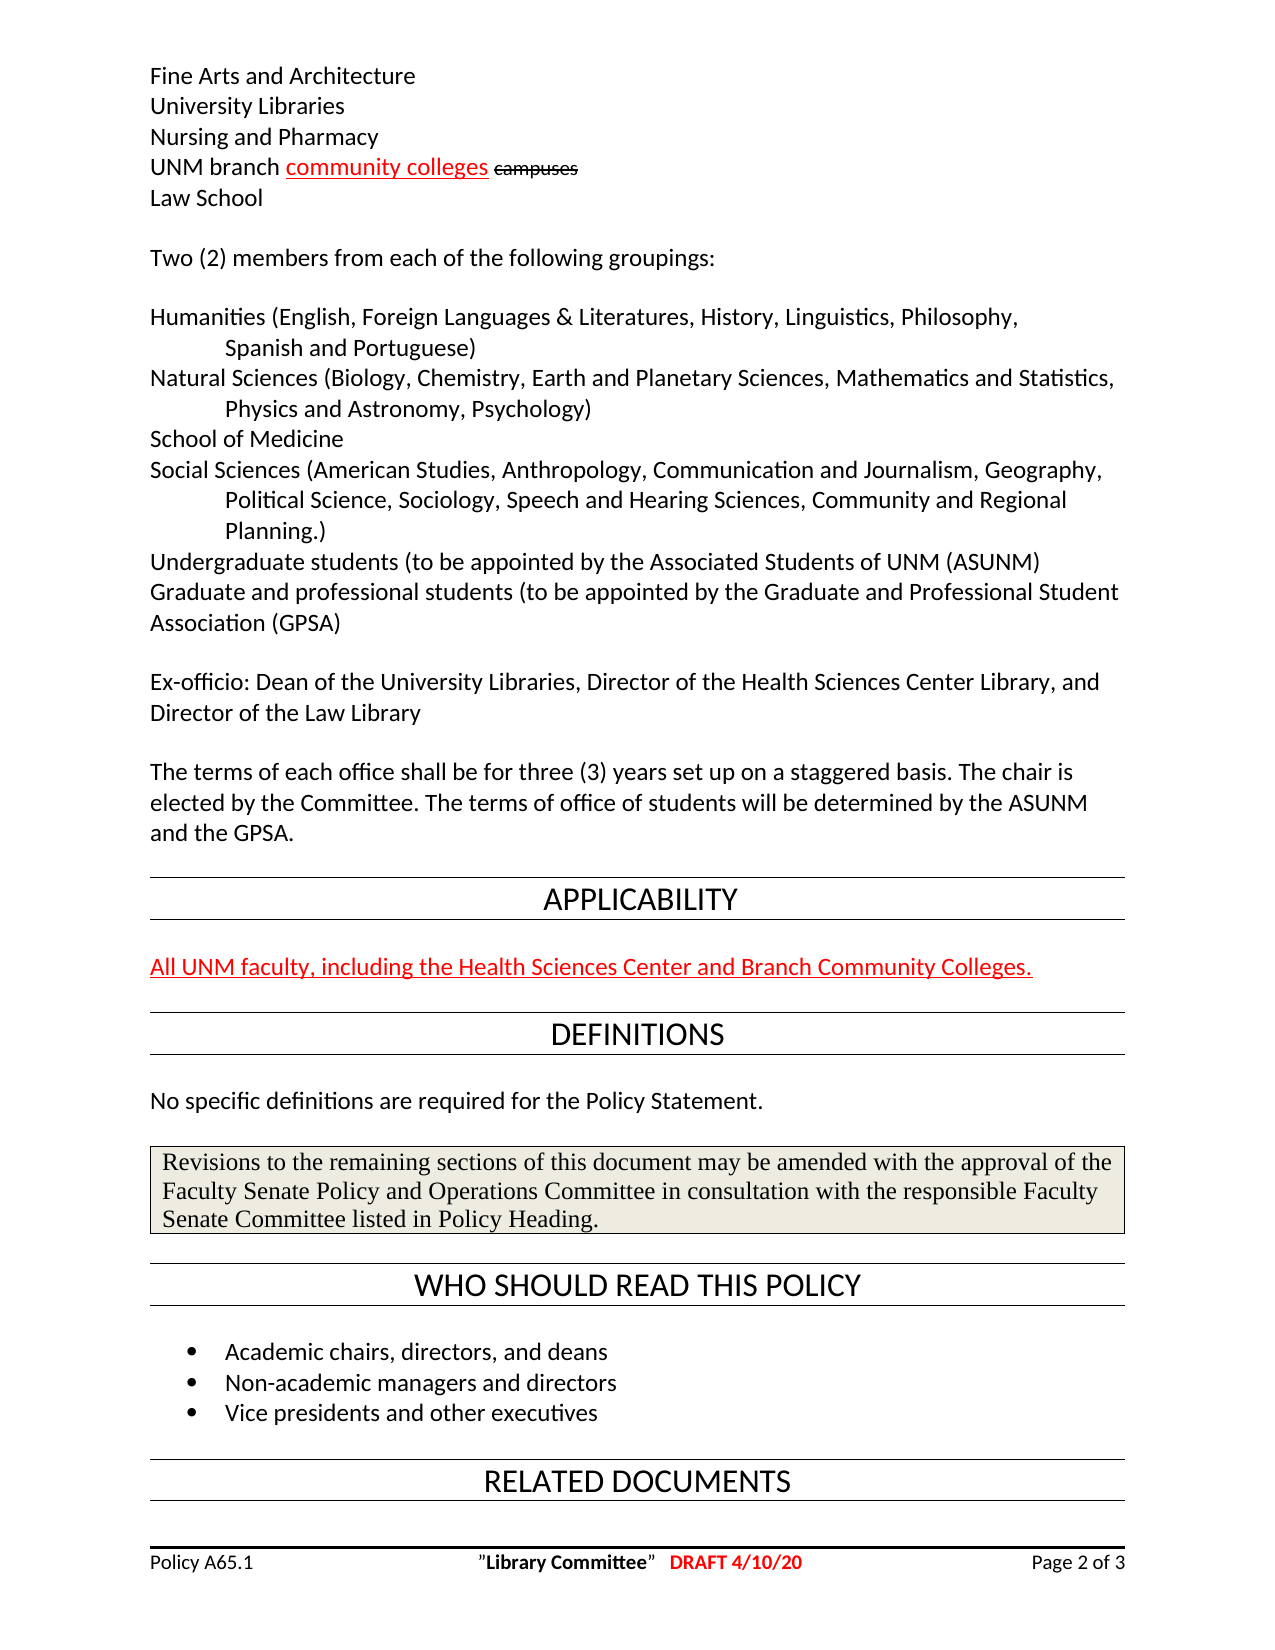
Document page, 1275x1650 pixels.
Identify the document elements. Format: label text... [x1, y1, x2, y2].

list Vice presidents and other executives [187, 1397, 1125, 1428]
table_header RELATED DOCUMENTS [150, 1460, 1125, 1500]
table_header WHO SHOULD READ THIS POLICY [150, 1264, 1125, 1305]
text Undergraduate students (to be appointed by the Associated Students of UNM (ASUNM) Graduate and professional students (to be appointed by the Graduate and Professional Student Association (GPSA) [150, 546, 1125, 637]
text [150, 60, 1125, 213]
text No specific definitions are required for the Policy Statement. [150, 1085, 1125, 1116]
text Humanities (English, Foreign Languages & Literatures, History, Linguistics, Philosophy, Spanish and Portuguese) Natural Sciences (Biology, Chemistry, Earth and Planetary Sciences, Mathematics and Statistics, Physics and Astronomy, Psychology) School of Medicine Social Sciences (American Studies, Anthropology, Communication and Journalism, Geography, Political Science, Sociology, Speech and Hearing Sciences, Community and Regional Planning.) [150, 301, 1125, 546]
text The terms of each office shall be for three (3) years set up on a staggered basis. The chair is elected by the Committee. The terms of office of students will be determined by the ASUNM and the GPSA. [150, 757, 1125, 848]
table_header Revisions to the remaining sections of this document may be amended with the approval of the Faculty Senate Policy and Operations Committee in consultation with the responsible Faculty Senate Committee listed in Policy Heading. [151, 1147, 1124, 1233]
list Non-academic managers and directors [187, 1367, 1125, 1397]
text Two (2) members from each of the following groupings: [150, 242, 1125, 272]
text Ex-officio: Dean of the University Libraries, Director of the Health Sciences Center Library, and Director of the Law Library [150, 666, 1125, 727]
text All UNM faculty, including the Health Sciences Center and Branch Community Colleges. [150, 951, 1125, 981]
table_header DEFINITIONS [150, 1013, 1125, 1053]
table_header APPLICABILITY [150, 878, 1125, 919]
list Academic chairs, directors, and deans [187, 1336, 1125, 1367]
